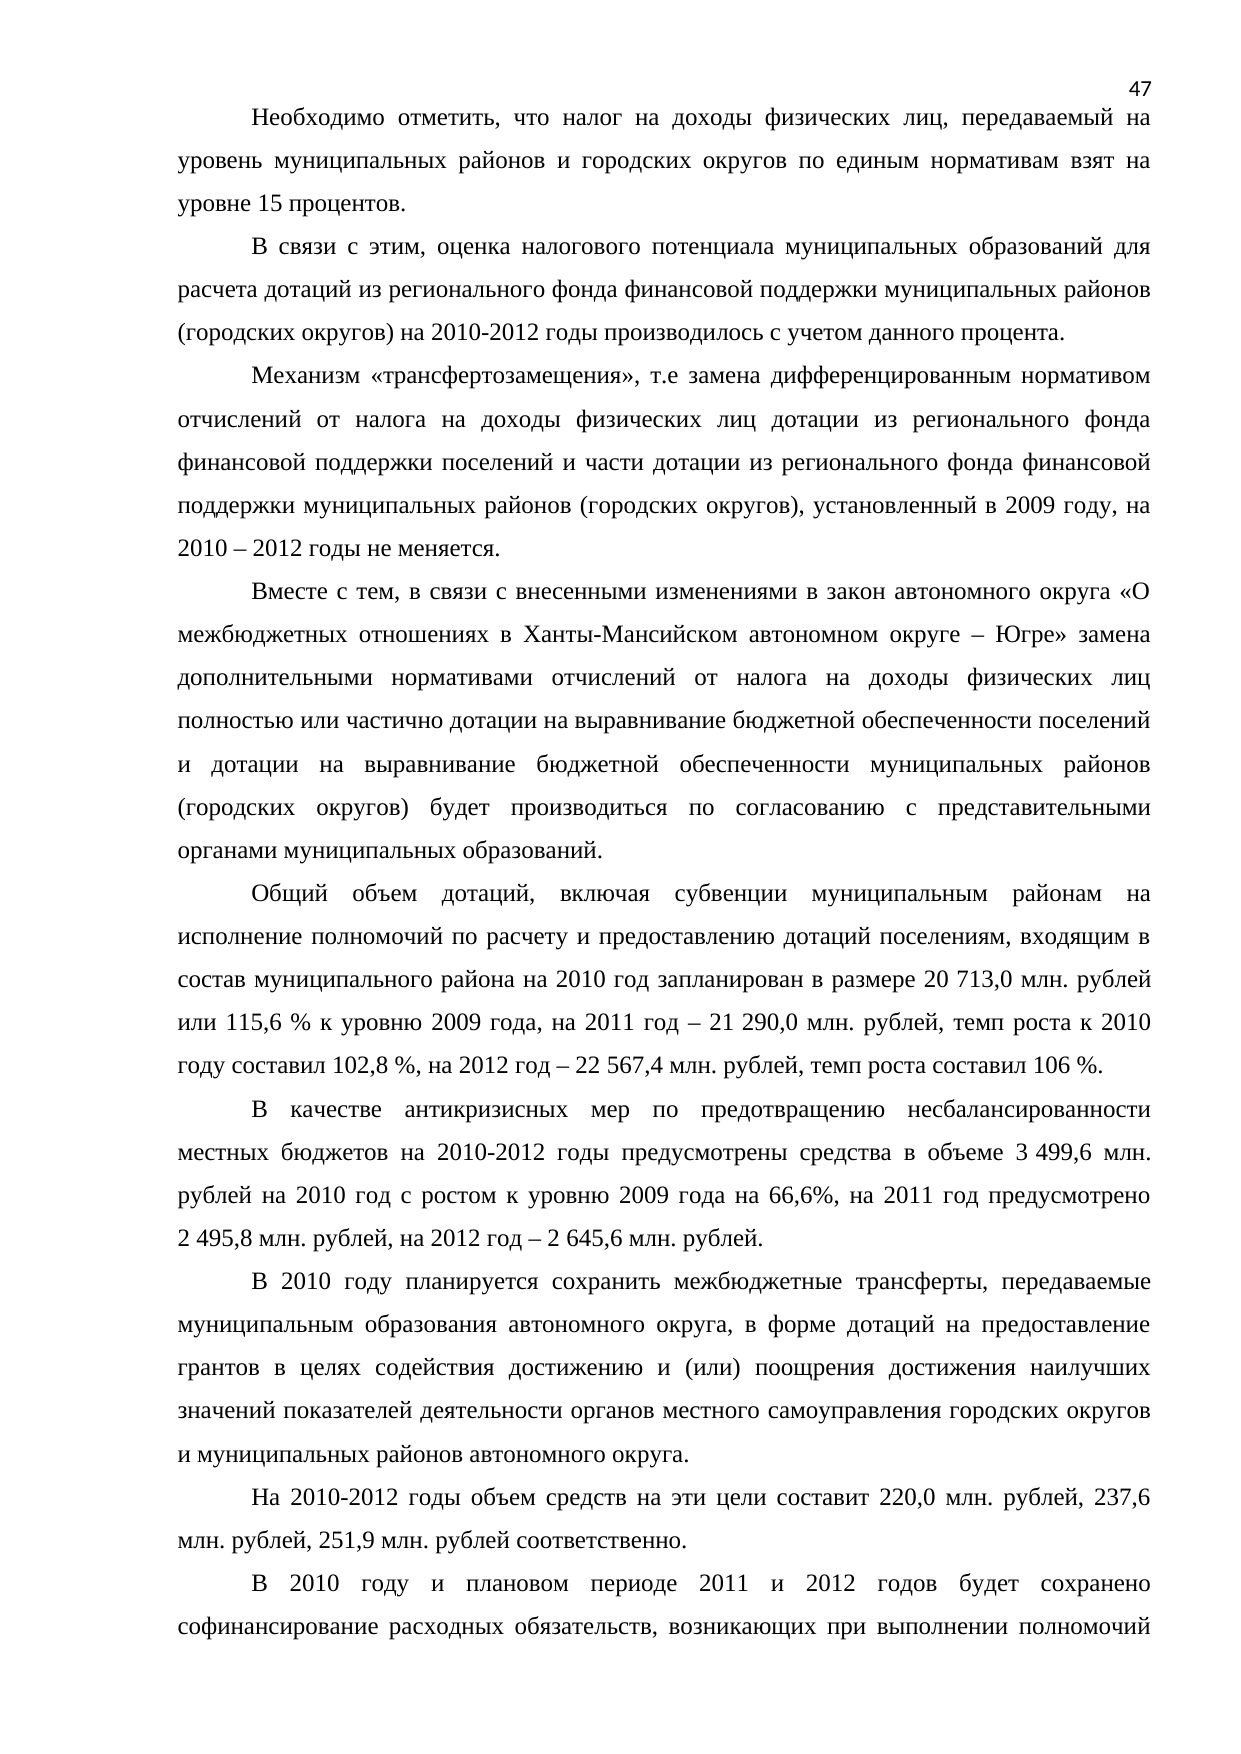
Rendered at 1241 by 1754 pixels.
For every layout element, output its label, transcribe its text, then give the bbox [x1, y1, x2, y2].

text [177, 1568, 1152, 1640]
text В качестве антикризисных мер по предотвращению несбалансированности местных бюджетов на 2010-2012 годы предусмотрены средства в объеме 3 499,6 млн. рублей на 2010 год с ростом к уровню 2009 года на 66,6%, на 2011 год предусмотрено 2 495,8 млн. рублей, на 2012 год – 2 645,6 млн. рублей. [177, 1094, 1152, 1252]
text Необходимо отметить, что налог на доходы физических лиц, передаваемый на уровень муниципальных районов и городских округов по единым нормативам взят на уровне 15 процентов. [177, 102, 1152, 217]
text Механизм «трансфертозамещения», т.е замена дифференцированным нормативом отчислений от налога на доходы физических лиц дотации из регионального фонда финансовой поддержки поселений и части дотации из регионального фонда финансовой поддержки муниципальных районов (городских округов), установленный в 2009 году, на 2010 – 2012 годы не меняется. [177, 361, 1152, 562]
text Общий объем дотаций, включая субвенции муниципальным районам на исполнение полномочий по расчету и предоставлению дотаций поселениям, входящим в состав муниципального района на 2010 год запланирован в размере 20 713,0 млн. рублей или 115,6 % к уровню 2009 года, на 2011 год – 21 290,0 млн. рублей, темп роста к 2010 году составил 102,8 %, на 2012 год – 22 567,4 млн. рублей, темп роста составил 106 %. [177, 878, 1152, 1079]
text На 2010-2012 годы объем средств на эти цели составит 220,0 млн. рублей, 237,6 млн. рублей, 251,9 млн. рублей соответственно. [177, 1482, 1152, 1554]
text В 2010 году планируется сохранить межбюджетные трансферты, передаваемые муниципальным образования автономного округа, в форме дотаций на предоставление грантов в целях содействия достижению и (или) поощрения достижения наилучших значений показателей деятельности органов местного самоуправления городских округов и муниципальных районов автономного округа. [177, 1266, 1152, 1467]
text Вместе с тем, в связи с внесенными изменениями в закон автономного округа «О межбюджетных отношениях в Ханты-Мансийском автономном округе – Югре» замена дополнительными нормативами отчислений от налога на доходы физических лиц полностью или частично дотации на выравнивание бюджетной обеспеченности поселений и дотации на выравнивание бюджетной обеспеченности муниципальных районов (городских округов) будет производиться по согласованию с представительными органами муниципальных образований. [177, 576, 1152, 864]
text В связи с этим, оценка налогового потенциала муниципальных образований для расчета дотаций из регионального фонда финансовой поддержки муниципальных районов (городских округов) на 2010-2012 годы производилось с учетом данного процента. [177, 231, 1152, 346]
